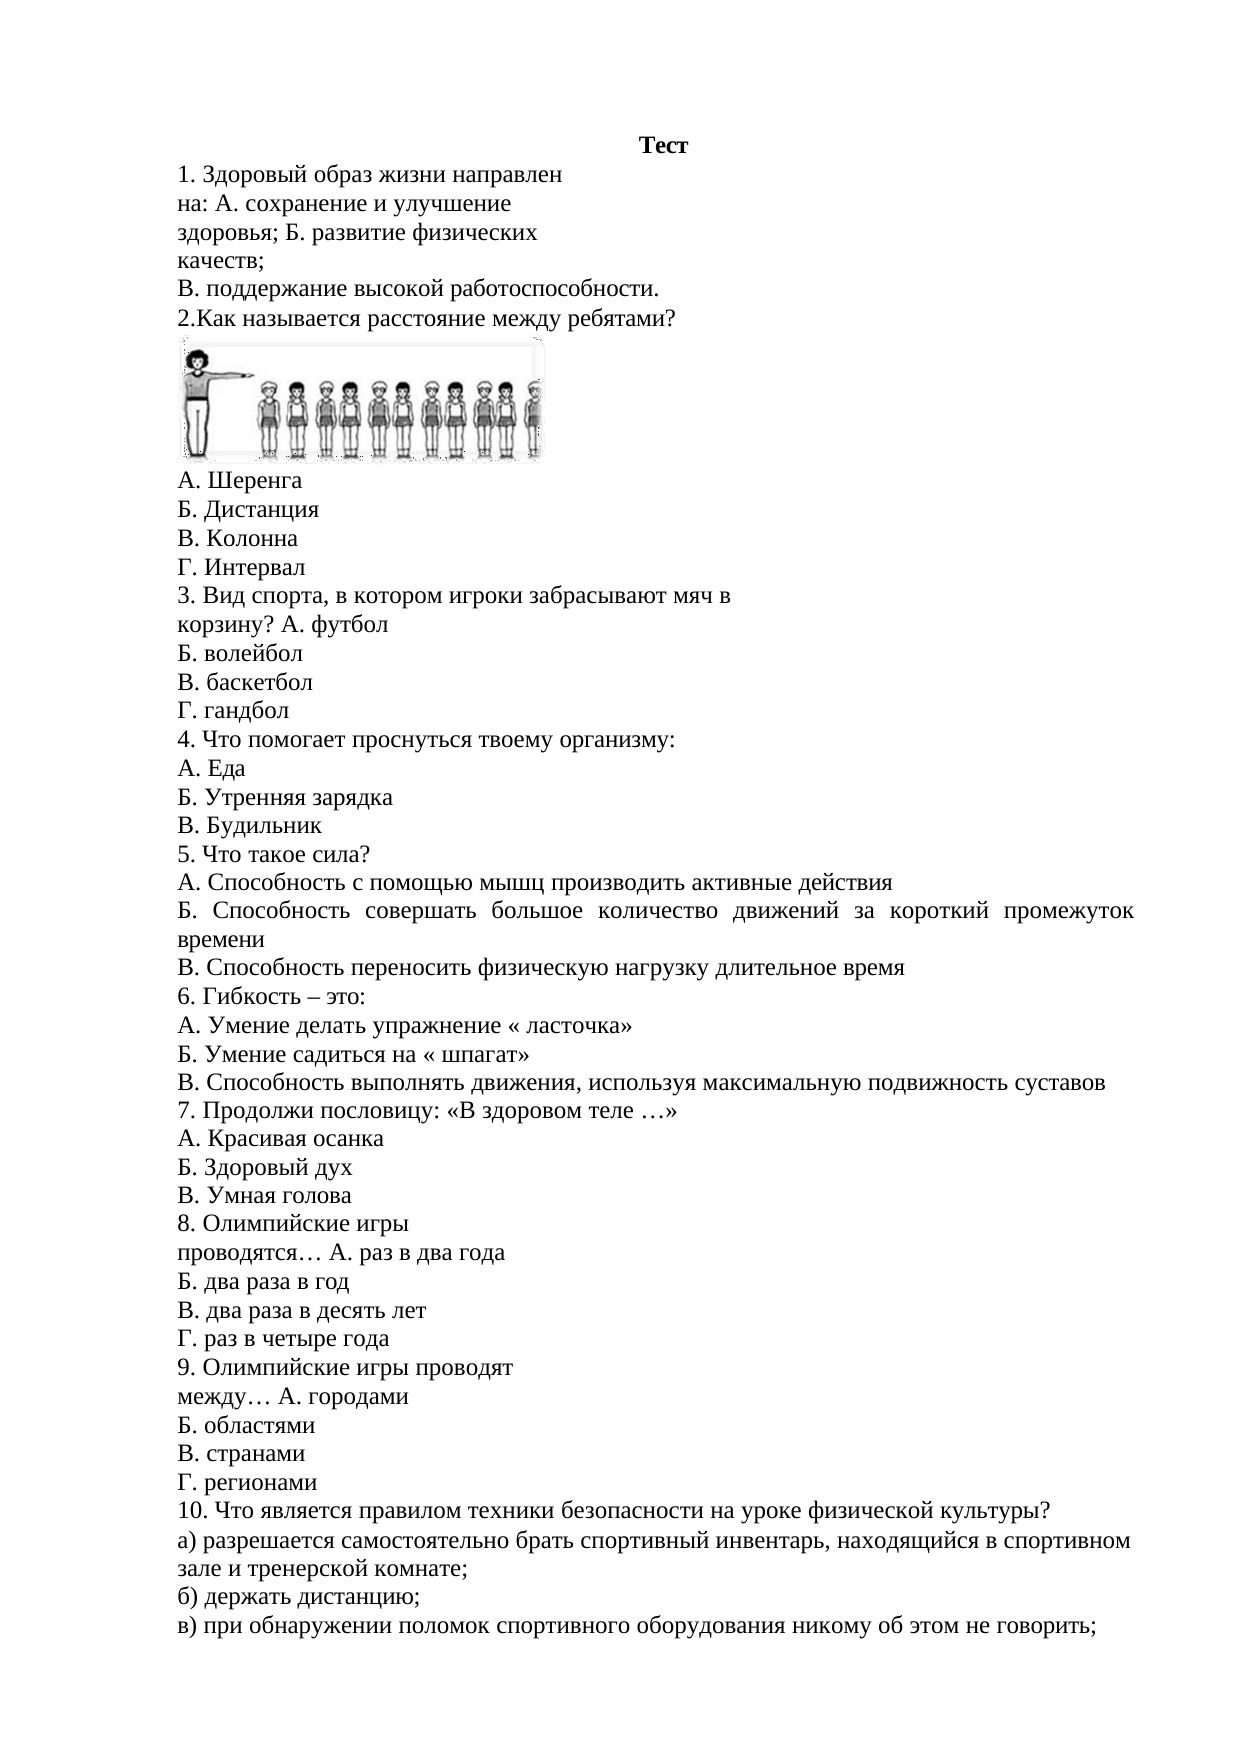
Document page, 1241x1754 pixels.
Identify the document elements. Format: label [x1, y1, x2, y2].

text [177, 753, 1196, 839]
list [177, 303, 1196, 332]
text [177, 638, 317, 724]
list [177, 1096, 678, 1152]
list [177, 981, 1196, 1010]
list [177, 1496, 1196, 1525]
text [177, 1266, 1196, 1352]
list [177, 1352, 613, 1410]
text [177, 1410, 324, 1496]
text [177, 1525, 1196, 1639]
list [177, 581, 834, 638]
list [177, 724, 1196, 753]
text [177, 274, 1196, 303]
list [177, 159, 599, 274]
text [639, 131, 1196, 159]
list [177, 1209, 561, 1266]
picture [177, 332, 547, 466]
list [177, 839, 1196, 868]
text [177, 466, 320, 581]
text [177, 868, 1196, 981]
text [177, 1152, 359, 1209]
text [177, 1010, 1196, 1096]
